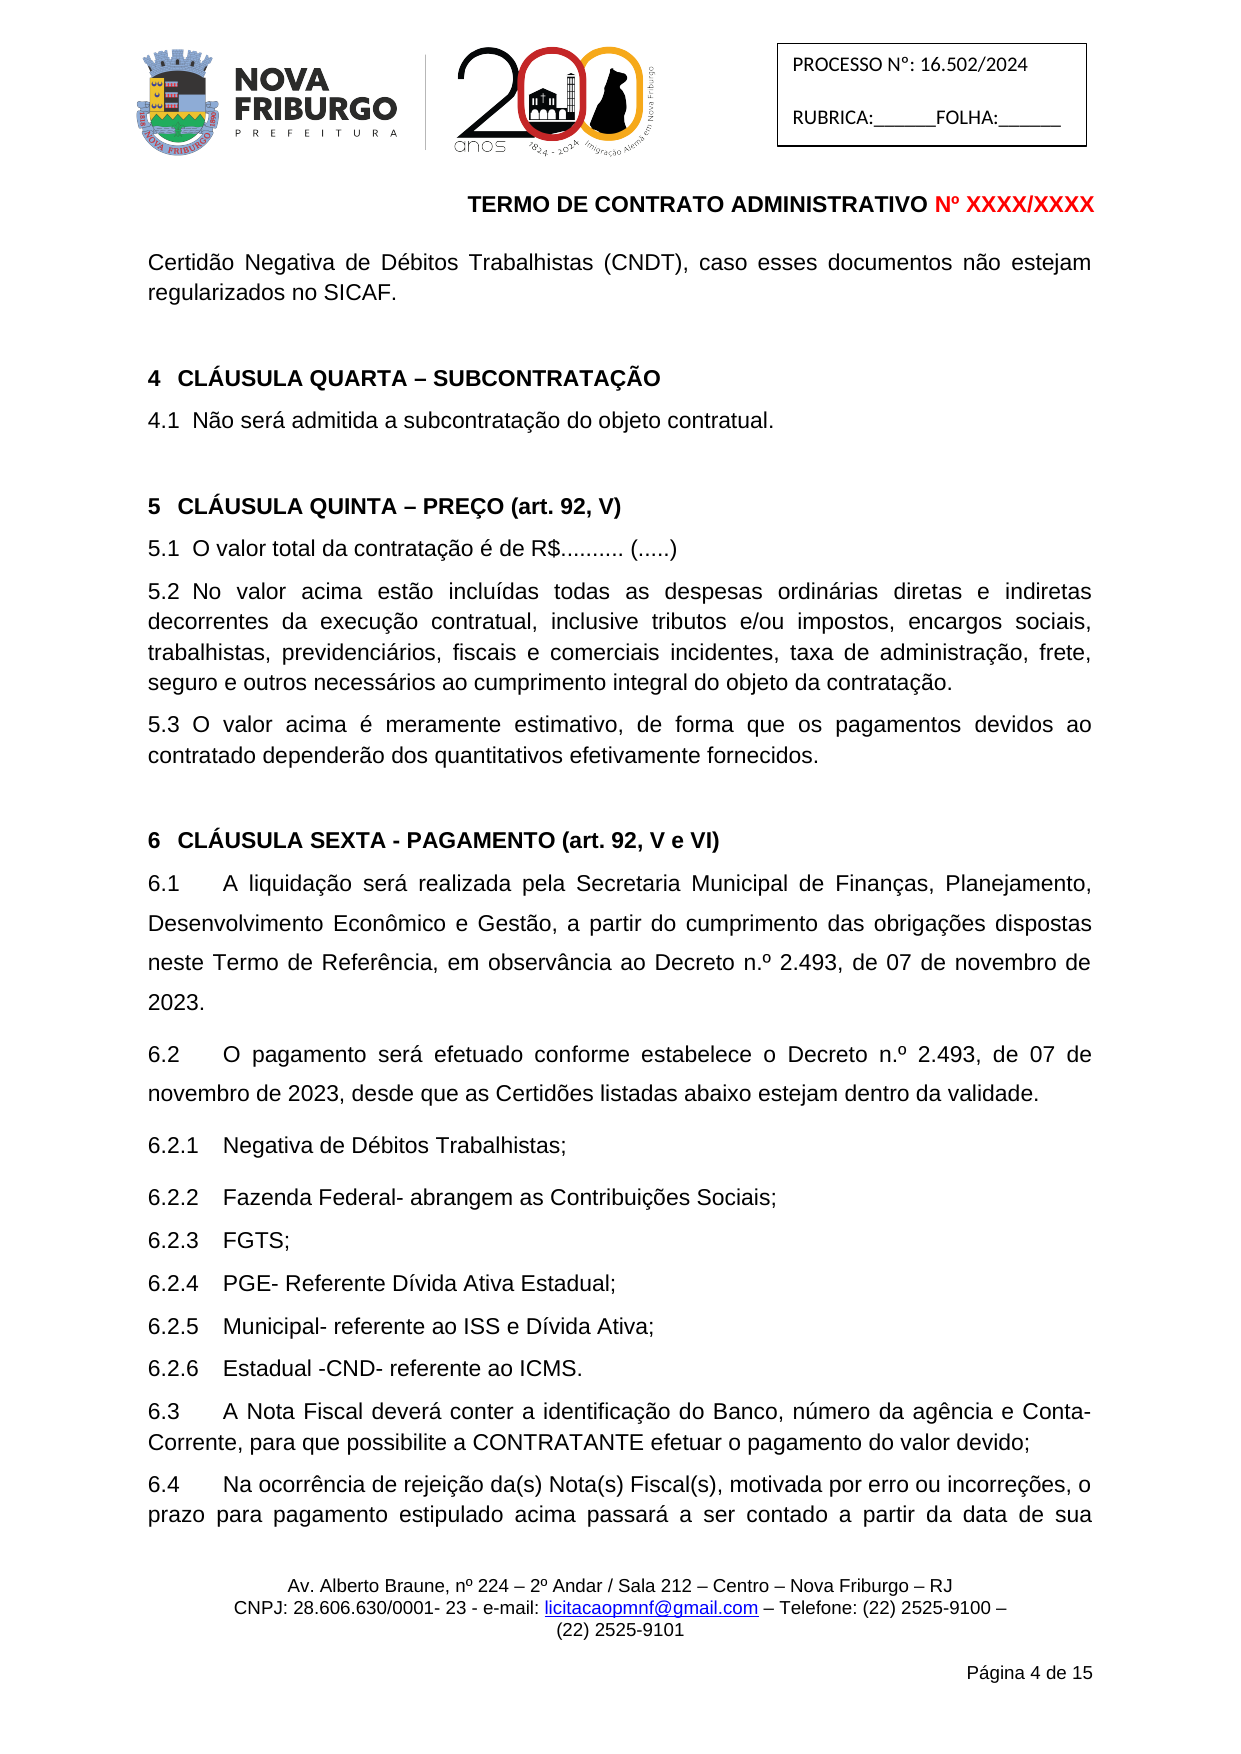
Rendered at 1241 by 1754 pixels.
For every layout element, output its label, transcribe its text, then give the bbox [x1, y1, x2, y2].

list Não será admitida a subcontratação do objeto contratual. [148, 407, 1092, 433]
list CLÁUSULA QUARTA – SUBCONTRATAÇÃO [148, 364, 1092, 391]
list Fazenda Federal- abrangem as Contribuições Sociais; [148, 1184, 1092, 1211]
list Negativa de Débitos Trabalhistas; [148, 1132, 1092, 1158]
list A liquidação será realizada pela Secretaria Municipal de Finanças, Planejamento, Desenvolvimento Econômico e Gestão, a partir do cumprimento das obrigações dispostas neste Termo de Referência, em observância ao Decreto n.º 2.493, de 07 de novembro de 2023. [148, 870, 1092, 1015]
list O valor total da contratação é de R$.......... (.....) [148, 535, 1092, 562]
list Municipal- referente ao ISS e Dívida Ativa; [148, 1313, 1092, 1339]
list PGE- Referente Dívida Ativa Estadual; [148, 1270, 1092, 1296]
list CLÁUSULA QUINTA – PREÇO (art. 92, V) [148, 493, 1092, 519]
list No valor acima estão incluídas todas as despesas ordinárias diretas e indiretas decorrentes da execução contratual, inclusive tributos e/ou impostos, encargos sociais, trabalhistas, previdenciários, fiscais e comerciais incidentes, taxa de administração, frete, seguro e outros necessários ao cumprimento integral do objeto da contratação. [148, 578, 1092, 695]
list O valor acima é meramente estimativo, de forma que os pagamentos devidos ao contratado dependerão dos quantitativos efetivamente fornecidos. [148, 711, 1092, 768]
picture [109, 14, 687, 185]
list Estadual -CND- referente ao ICMS. [148, 1355, 1092, 1382]
list A Nota Fiscal deverá conter a identificação do Banco, número da agência e Conta-Corrente, para que possibilite a CONTRATANTE efetuar o pagamento do valor devido; [148, 1398, 1092, 1455]
list O pagamento será efetuado conforme estabelece o Decreto n.º 2.493, de 07 de novembro de 2023, desde que as Certidões listadas abaixo estejam dentro da validade. [148, 1041, 1092, 1106]
list CLÁUSULA SEXTA - PAGAMENTO (art. 92, V e VI) [148, 827, 1092, 853]
list FGTS; [148, 1227, 1092, 1253]
